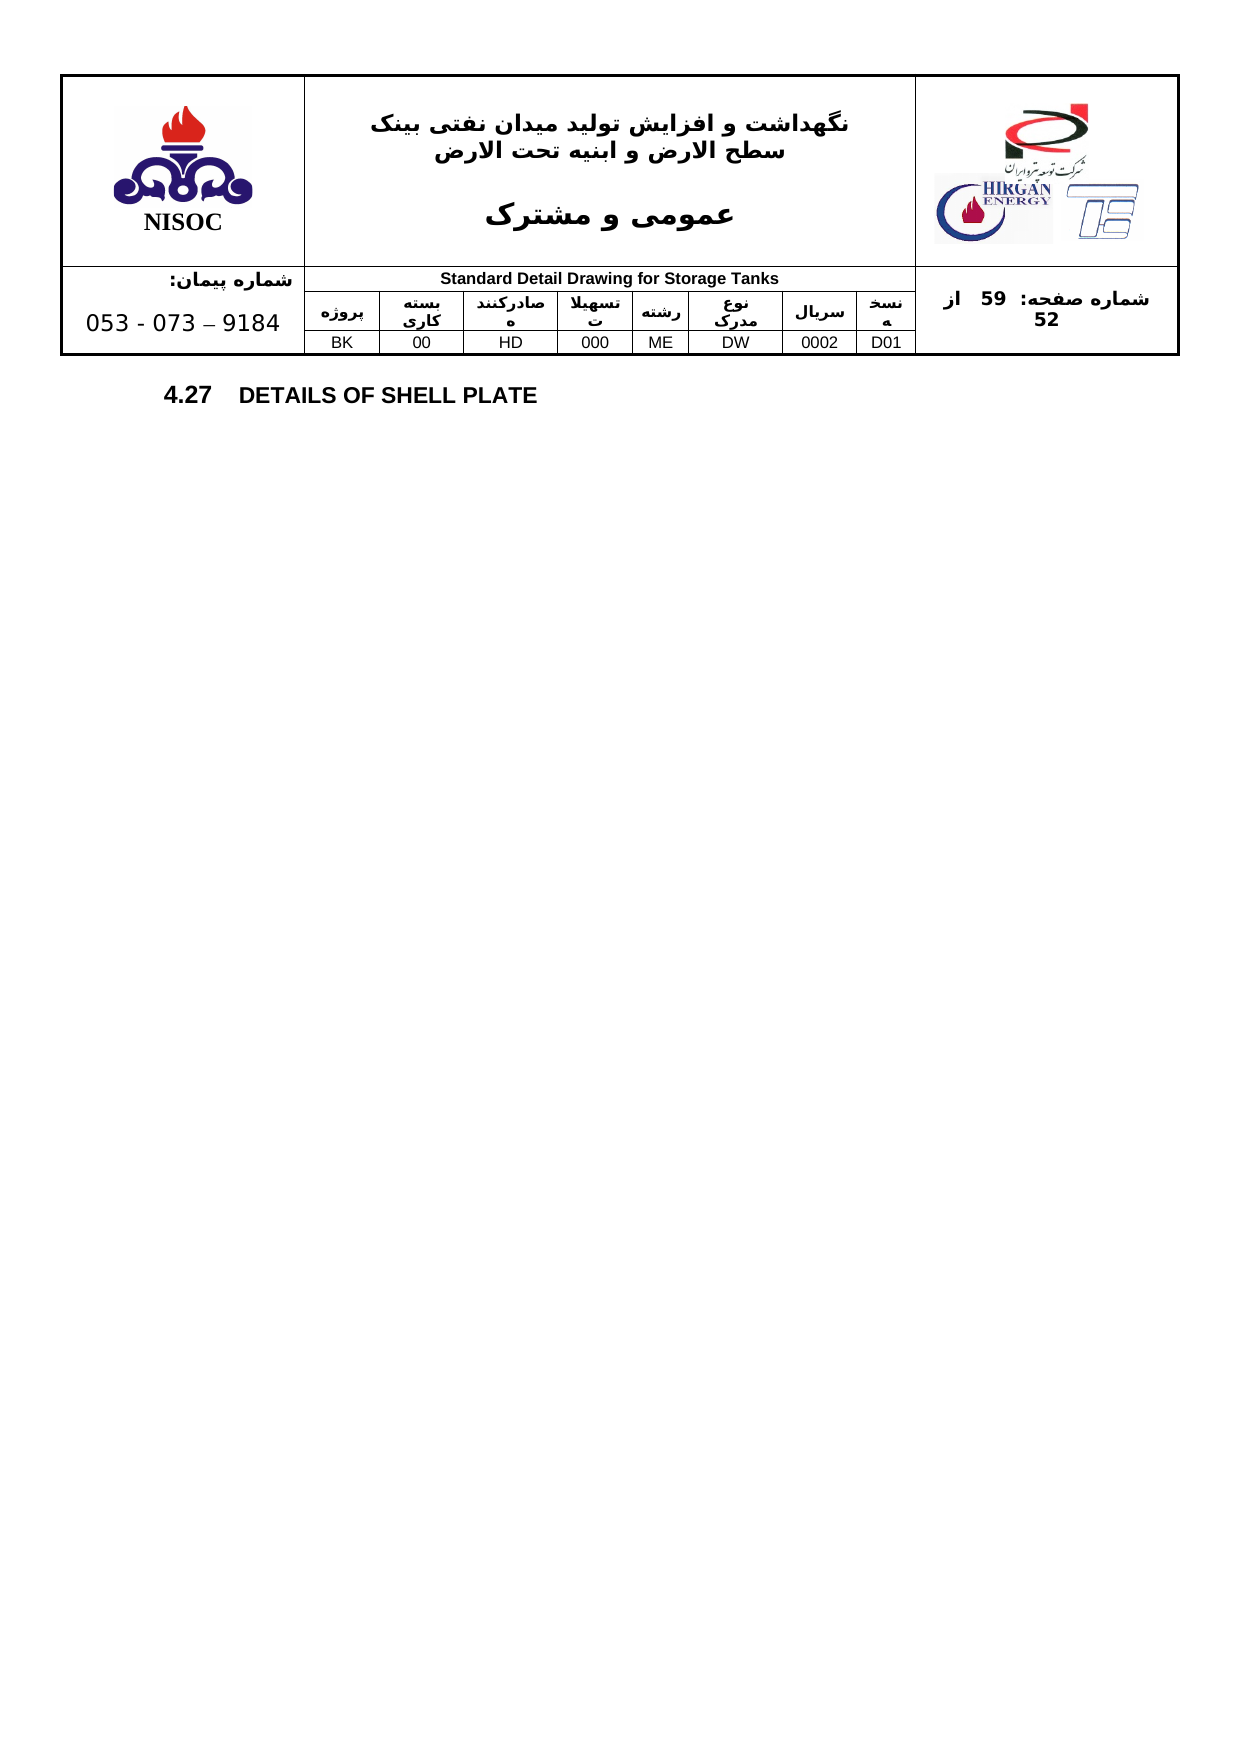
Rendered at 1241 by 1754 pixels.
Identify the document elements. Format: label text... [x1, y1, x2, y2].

subtitle DETAILS OF SHELL PLATE [163, 379, 1152, 408]
picture [934, 103, 1089, 244]
picture [113, 106, 253, 208]
